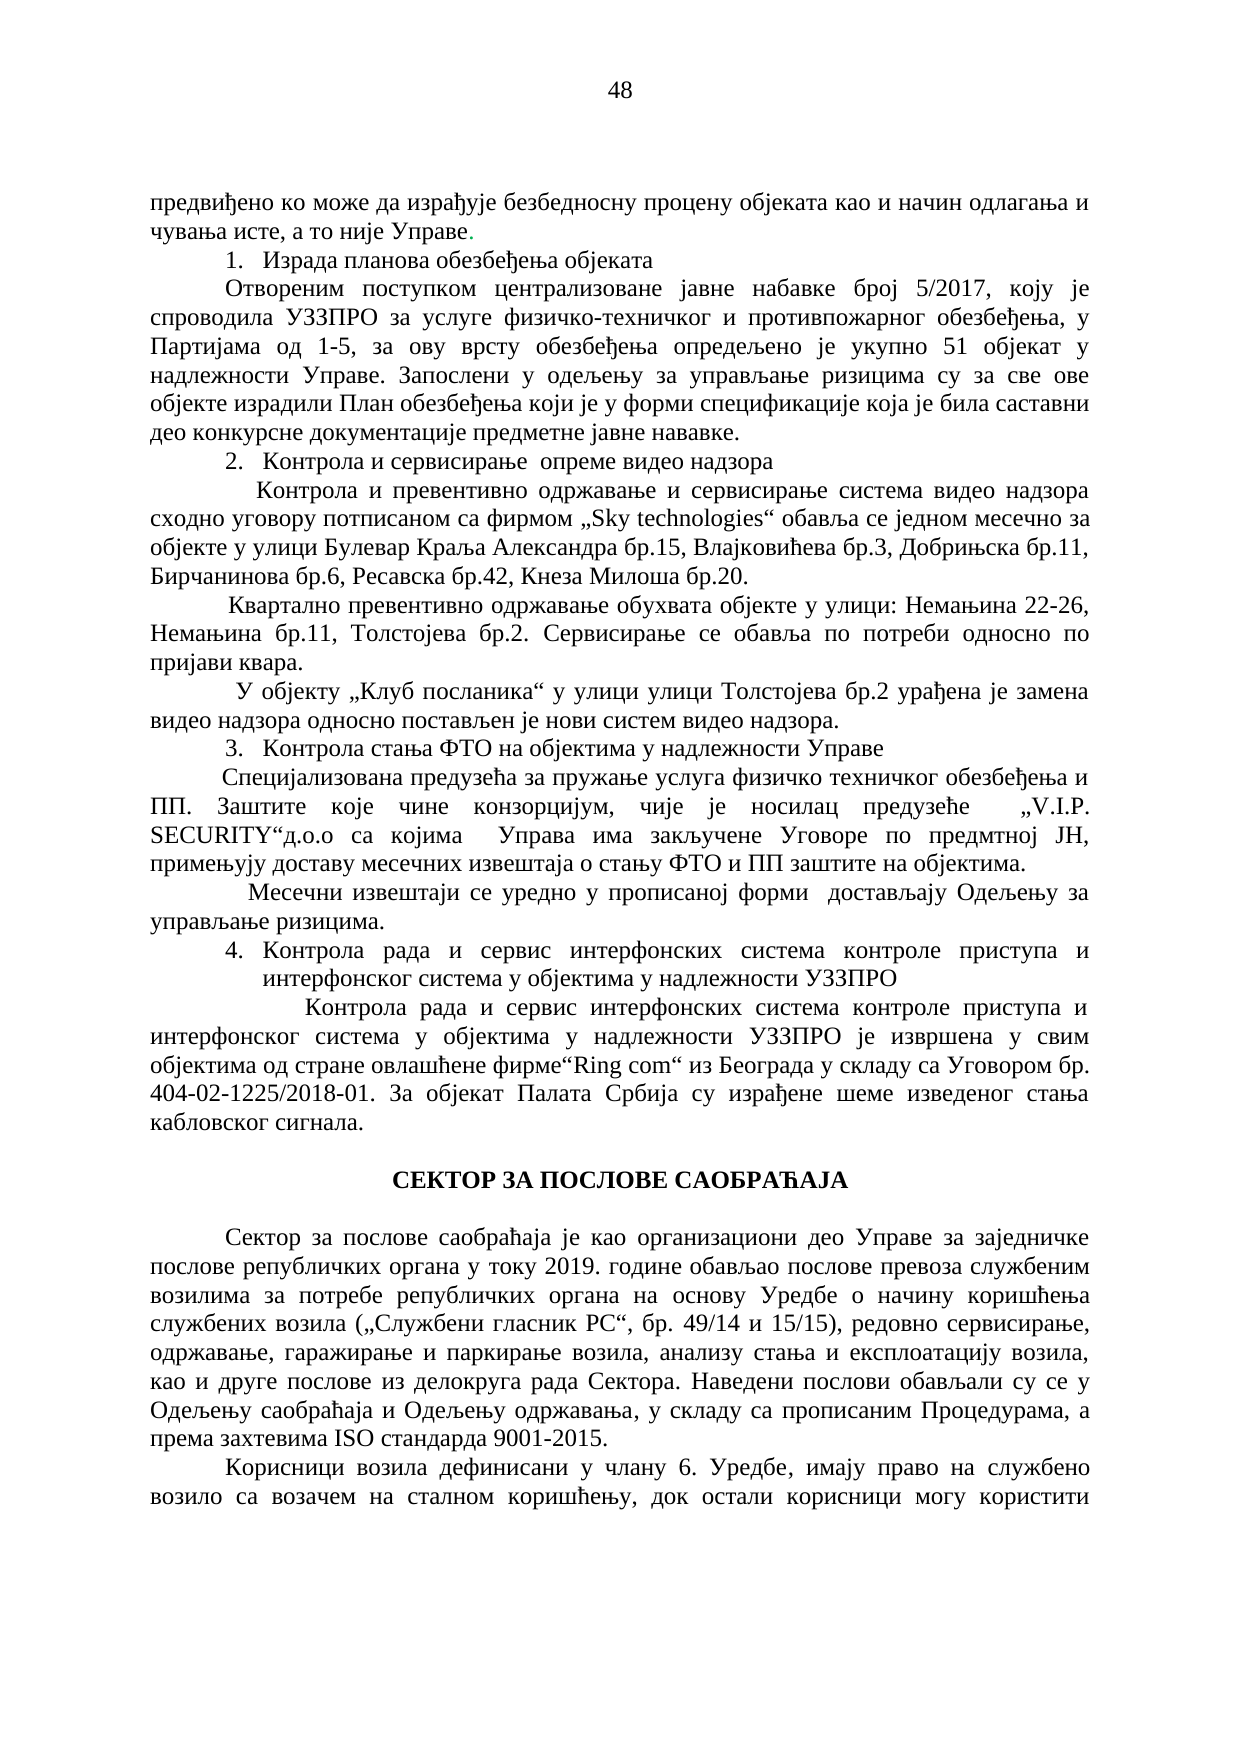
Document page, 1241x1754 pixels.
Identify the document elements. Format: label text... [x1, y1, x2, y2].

list Контрола стања ФТО на објектима у надлежности Управе [225, 733, 1090, 762]
text Контрола и превентивно одржавање и сервисирање система видео надзора сходно уговору потписаном са фирмом „Sky technologies“ обавља се једном месечно за објекте у улици Булевар Краља Александра бр.15, Влајковићева бр.3, Добрињска бр.11, Бирчанинова бр.6, Ресавска бр.42, Кнеза Милоша бр.20. [150, 475, 1090, 590]
list Контрола рада и сервис интерфонских система контроле приступа и интерфонског система у објектима у надлежности УЗЗПРО [225, 935, 1090, 992]
text СЕКТОР ЗА ПОСЛОВЕ САОБРАЋАЈА [150, 1165, 1090, 1193]
text Месечни извештаји се уредно у прописаној форми достављају Одељењу за управљање ризицима. [150, 877, 1090, 935]
text У објекту „Клуб посланика“ у улици улици Толстојева бр.2 урађена је замена видео надзора односно постављен је нови систем видео надзора. [150, 676, 1090, 733]
text Отвореним поступком централизоване јавне набавке број 5/2017, коју је спроводила УЗЗПРО за услуге физичко-техничког и противпожарног обезбеђења, у Партијама од 1-5, за ову врсту обезбеђења опредељено је укупно 51 објекат у надлежности Управе. Запослени у одељењу за управљање ризицима су за све ове објекте израдили План обезбеђења који је у форми спецификације која је била саставни део конкурсне документације предметне јавне нававке. [150, 273, 1090, 446]
text Контрола рада и сервис интерфонских система контроле приступа и интерфонског система у објектима у надлежности УЗЗПРО је извршена у свим објектима од стране овлашћене фирме“Ring com“ из Београда у складу са Уговором бр. 404-02-1225/2018-01. За објекат Палата Србија су израђене шеме изведеног стања кабловског сигнала. [150, 992, 1090, 1136]
text Сектор за послове саобраћаја је као организациони део Управе за заједничке послове републичких органа у току 2019. године обављао послове превоза службеним возилима за потребе републичких органа на основу Уредбе о начину коришћења службених возила („Службени гласник РС“, бр. 49/14 и 15/15), редовно сервисирање, одржавање, гаражирање и паркирање возила, анализу стања и експлоатацију возила, као и друге послове из делокруга рада Сектора. Наведени послови обављали су се у Одељењу саобраћаја и Одељењу одржавања, у складу са прописаним Процедурама, а према захтевима ISO стандарда 9001-2015. [150, 1222, 1090, 1452]
text Специјализована предузећа за пружање услуга физичко техничког обезбеђења и ПП. Заштите које чине конзорцијум, чије је носилац предузеће „V.I.P. SECURITY“д.о.о са којима Управа има закључене Уговоре по предмтној ЈН, примењују доставу месечних извештаја о стању ФТО и ПП заштите на објектима. [150, 762, 1090, 877]
list Израда планова обезбеђења објеката [225, 245, 1090, 273]
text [150, 187, 1090, 245]
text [150, 1452, 1090, 1510]
text Квартално превентивно одржавање обухвата објекте у улици: Немањина 22-26, Немањина бр.11, Толстојева бр.2. Сервисирање се обавља по потреби односно по пријави квара. [150, 590, 1090, 676]
list Контрола и сервисирање опреме видео надзора [225, 446, 1090, 475]
